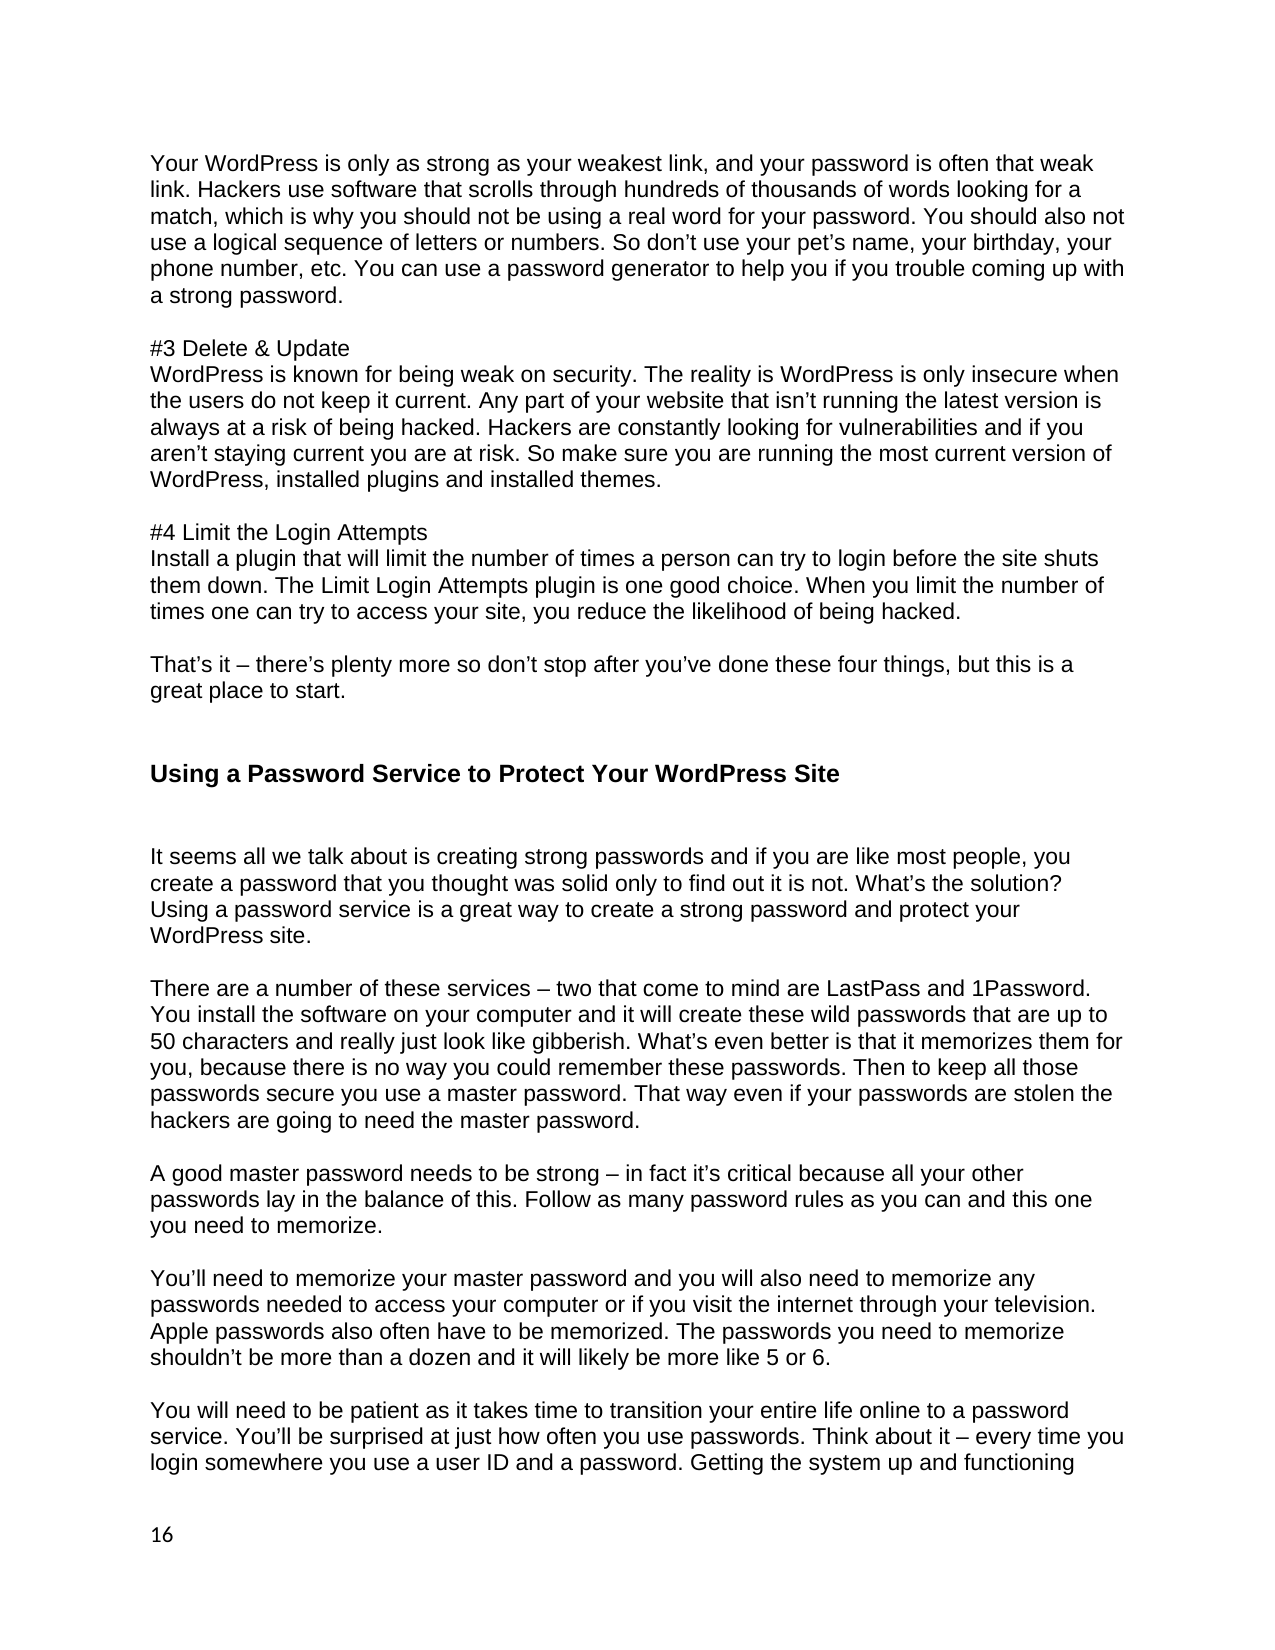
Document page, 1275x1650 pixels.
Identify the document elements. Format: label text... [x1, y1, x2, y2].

text Install a plugin that will limit the number of times a person can try to login before the site shuts them down. The Limit Login Attempts plugin is one good choice. When you limit the number of times one can try to access your site, you reduce the likelihood of being hacked. [150, 545, 1125, 624]
subtitle Using a Password Service to Protect Your WordPress Site [150, 759, 1125, 788]
text #3 Delete & Update [150, 334, 1125, 361]
text It seems all we talk about is creating strong passwords and if you are like most people, you create a password that you thought was solid only to find out it is not. What’s the solution? Using a password service is a great way to create a strong password and protect your WordPress site. [150, 843, 1125, 949]
text There are a number of these services – two that come to mind are LastPass and 1Password. You install the software on your computer and it will create these wild passwords that are up to 50 characters and really just look like gibberish. What’s even better is that it memorizes them for you, because there is no way you could remember these passwords. Then to keep all those passwords secure you use a master password. That way even if your passwords are stolen the hackers are going to need the master password. [150, 975, 1125, 1133]
text That’s it – there’s plenty more so don’t stop after you’ve done these four things, but this is a great place to start. [150, 651, 1125, 703]
text A good master password needs to be strong – in fact it’s critical because all your other passwords lay in the balance of this. Follow as many password rules as you can and this one you need to memorize. [150, 1159, 1125, 1238]
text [150, 1397, 1125, 1476]
text You’ll need to memorize your master password and you will also need to memorize any passwords needed to access your computer or if you visit the internet through your television. Apple passwords also often have to be memorized. The passwords you need to memorize shouldn’t be more than a dozen and it will likely be more like 5 or 6. [150, 1265, 1125, 1370]
text WordPress is known for being weak on security. The reality is WordPress is only insecure when the users do not keep it current. Any part of your website that isn’t running the latest version is always at a risk of being hacked. Hackers are constantly looking for vulnerabilities and if you aren’t staying current you are at risk. So make sure you are running the most current version of WordPress, installed plugins and installed themes. [150, 361, 1125, 493]
text Your WordPress is only as strong as your weakest link, and your password is often that weak link. Hackers use software that scrolls through hundreds of thousands of words looking for a match, which is why you should not be using a real word for your password. You should also not use a logical sequence of letters or numbers. So don’t use your pet’s name, your birthday, your phone number, etc. You can use a password generator to help you if you trouble coming up with a strong password. [150, 150, 1125, 308]
text #4 Limit the Login Attempts [150, 519, 1125, 545]
